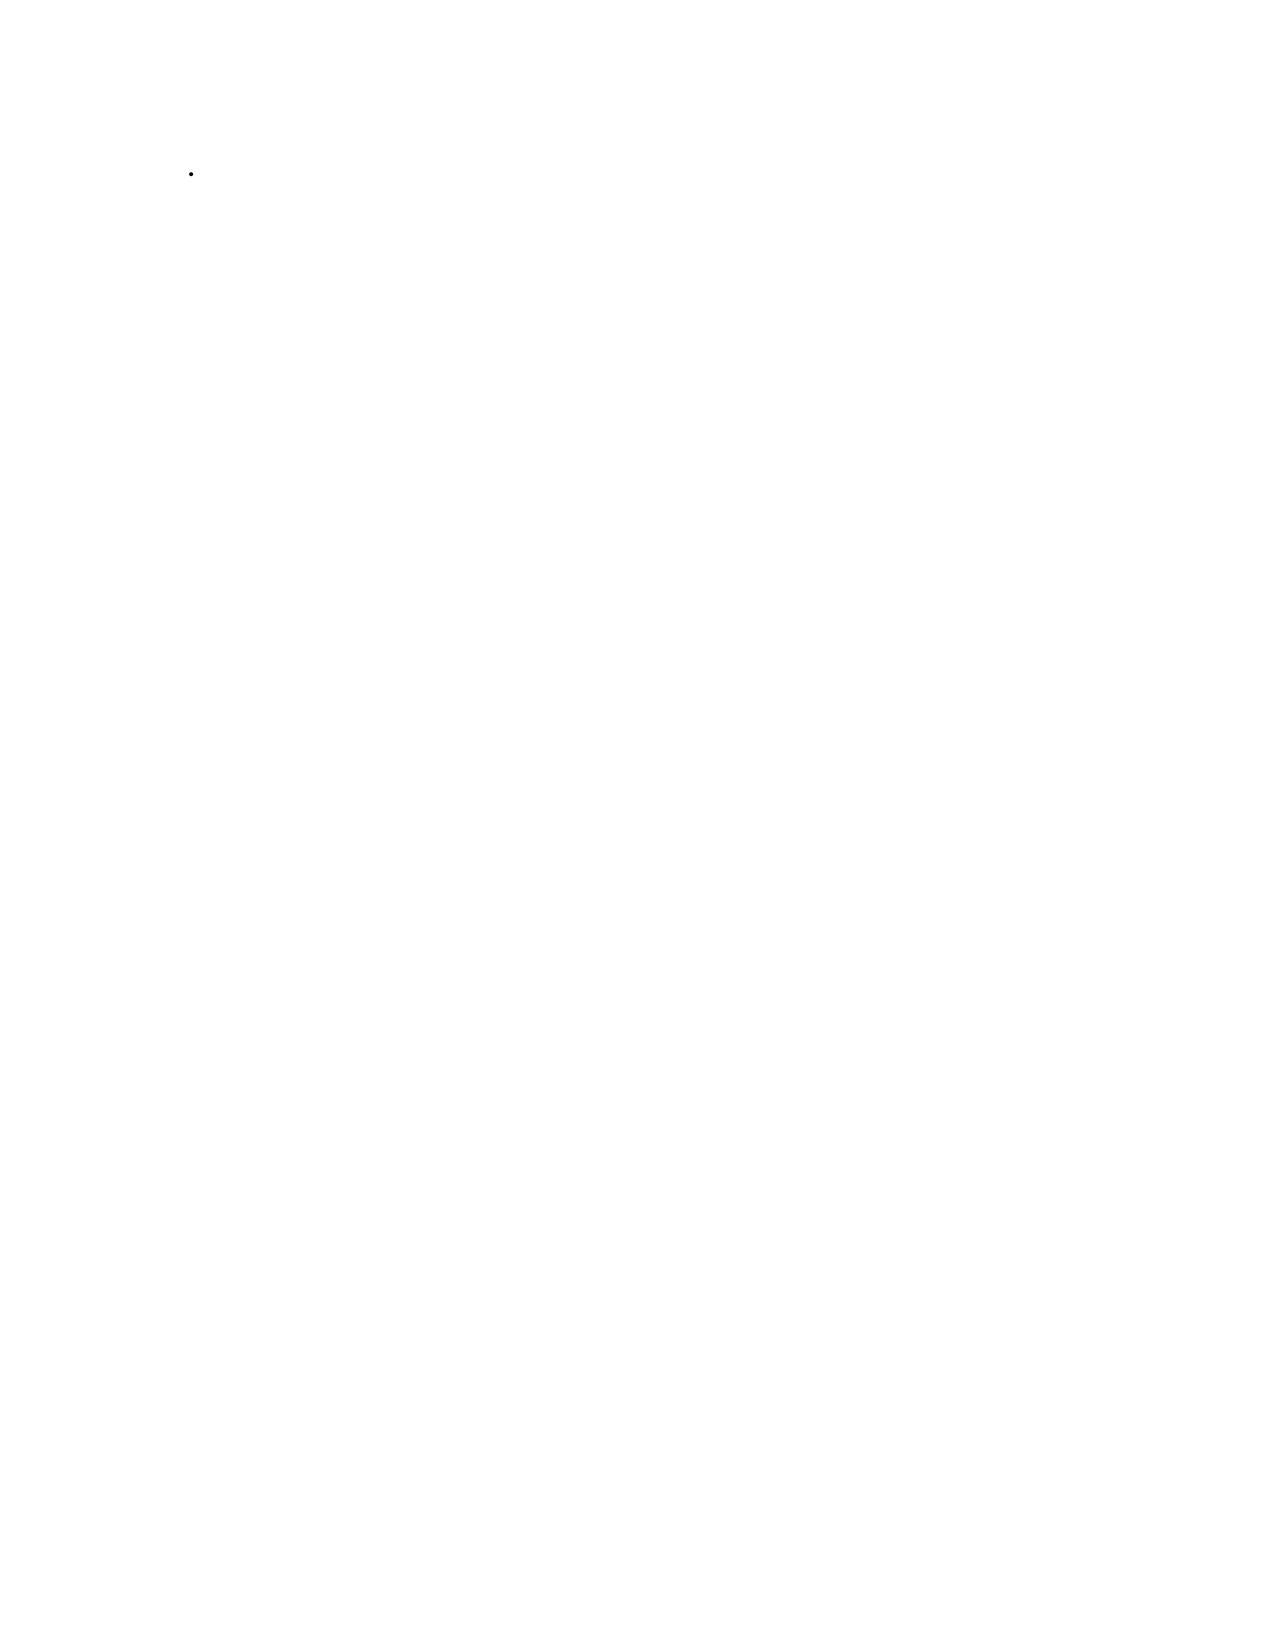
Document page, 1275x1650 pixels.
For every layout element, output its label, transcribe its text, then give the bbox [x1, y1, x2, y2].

subtitle . [187, 150, 1087, 183]
